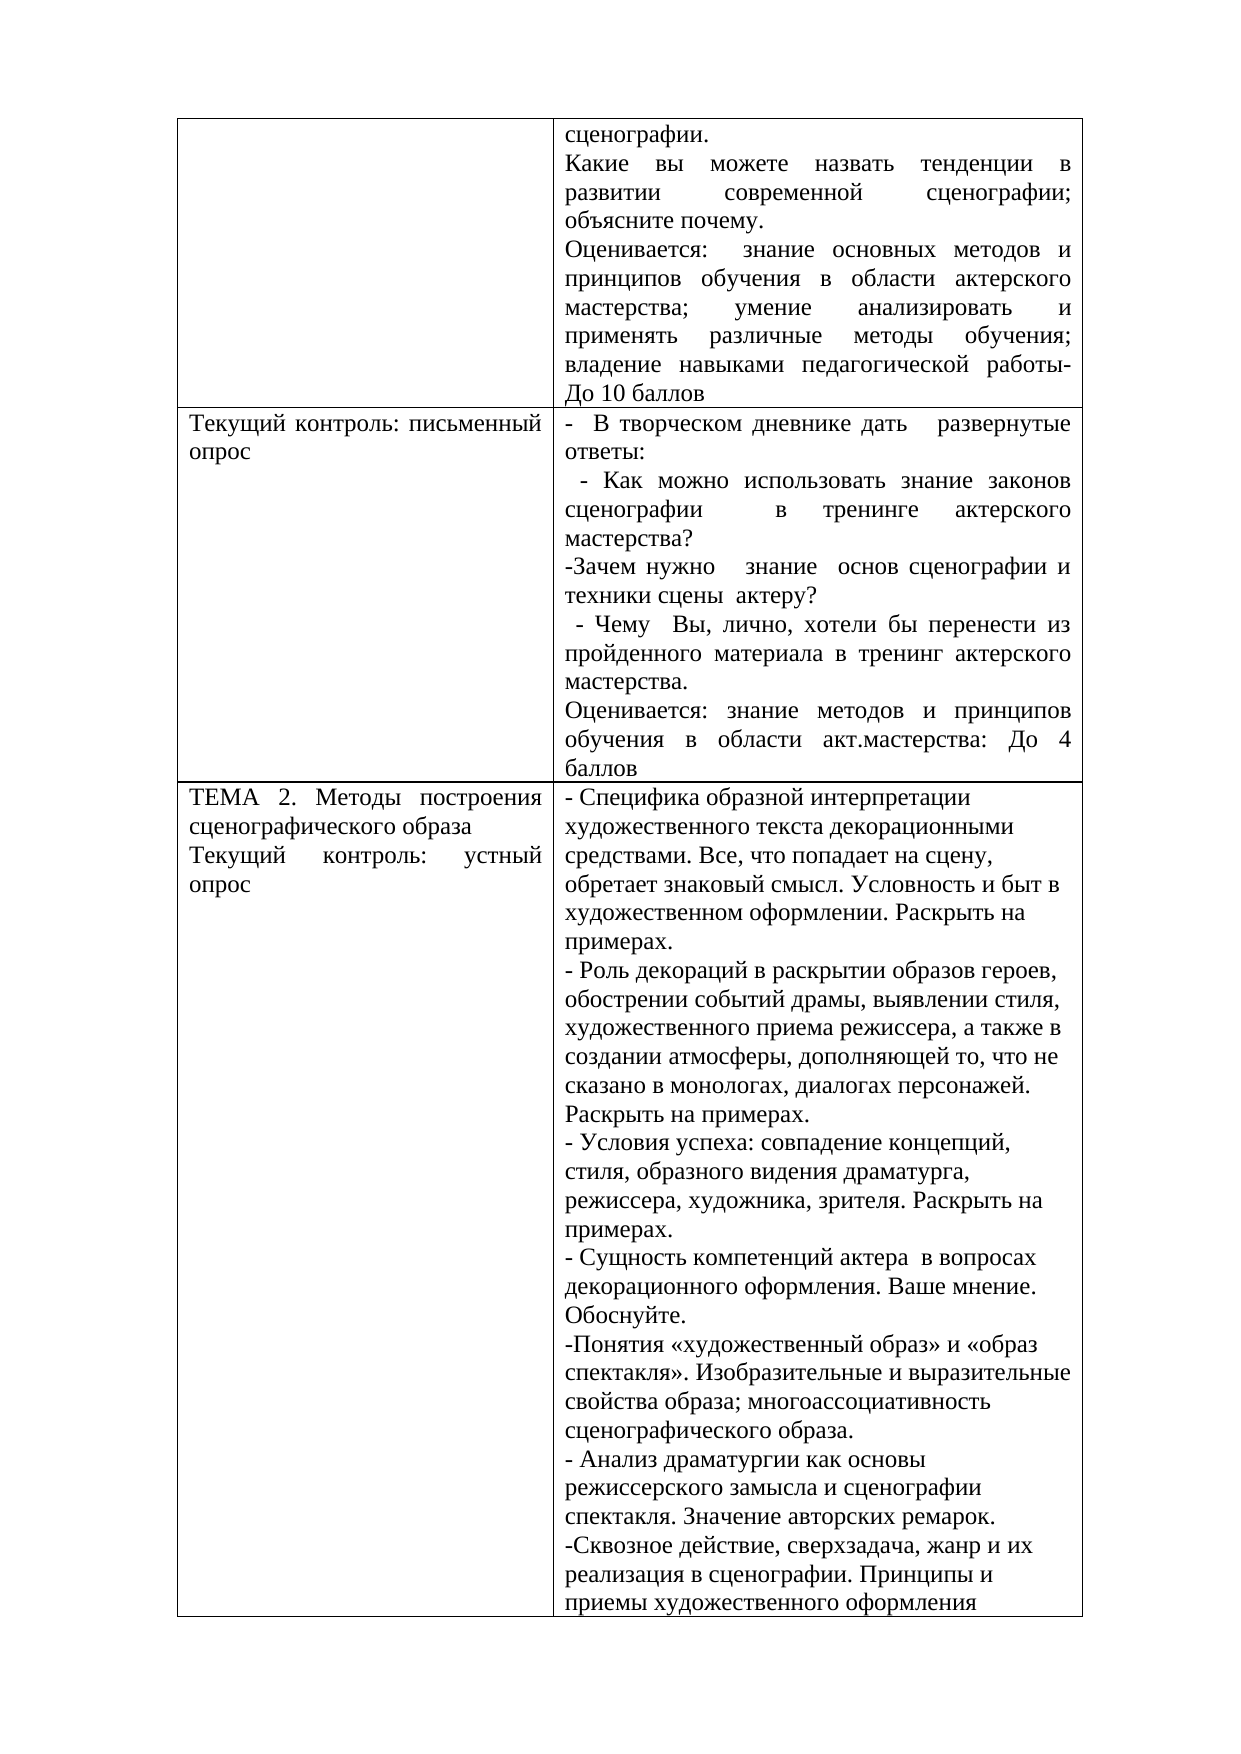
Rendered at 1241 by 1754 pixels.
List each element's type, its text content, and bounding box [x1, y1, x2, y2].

table_cell - В творческом дневнике дать развернутые ответы: - Как можно использовать знание законов сценографии в тренинге актерского мастерства? -Зачем нужно знание основ сценографии и техники сцены актеру? - Чему Вы, лично, хотели бы перенести из пройденного материала в тренинг актерского мастерства. Оценивается: знание методов и принципов обучения в области акт.мастерства: До 4 баллов [554, 408, 1082, 781]
table_cell Текущий контроль: письменный опрос [178, 408, 553, 781]
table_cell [178, 783, 553, 1616]
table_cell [554, 783, 1082, 1616]
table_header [178, 119, 553, 407]
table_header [554, 119, 1082, 407]
